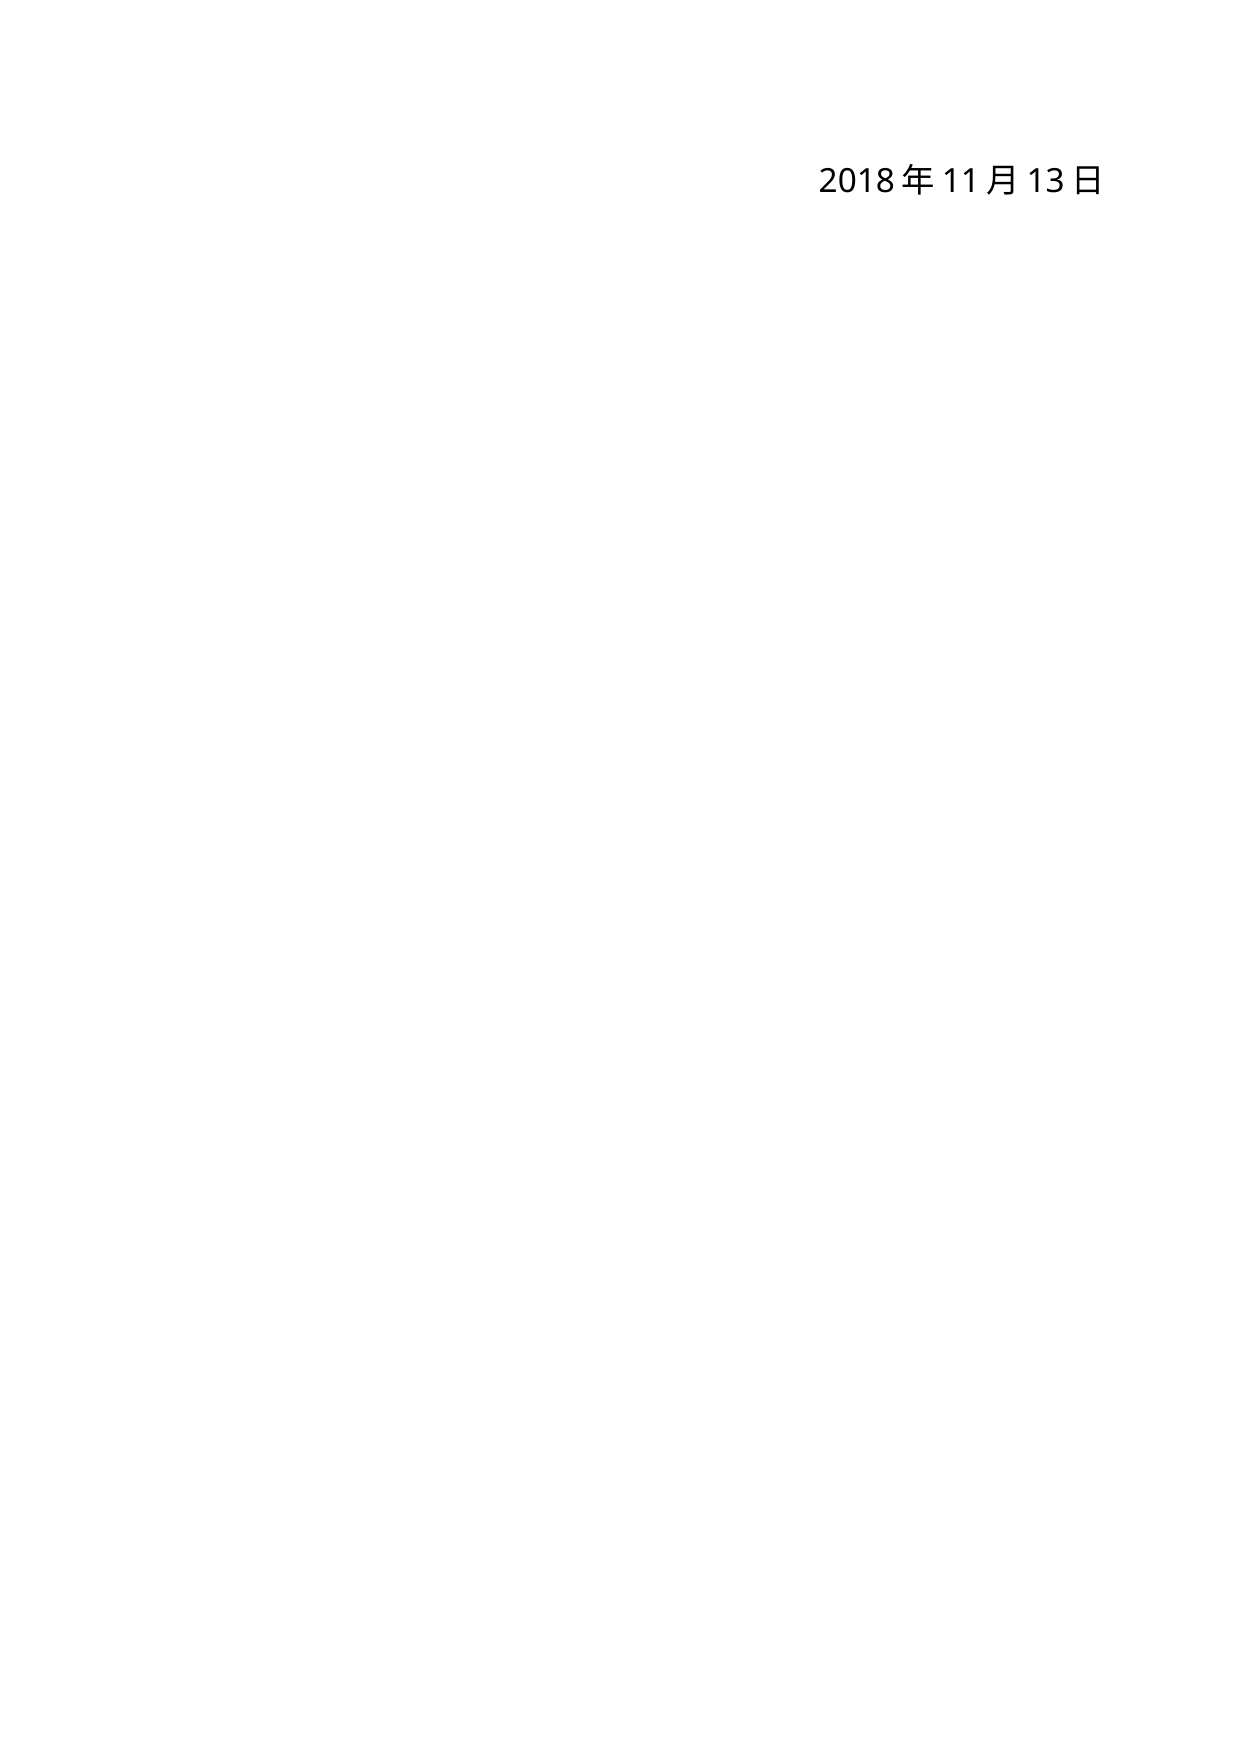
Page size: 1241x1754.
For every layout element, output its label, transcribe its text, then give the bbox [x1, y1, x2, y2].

text 2018年11月13日 [136, 146, 1104, 211]
